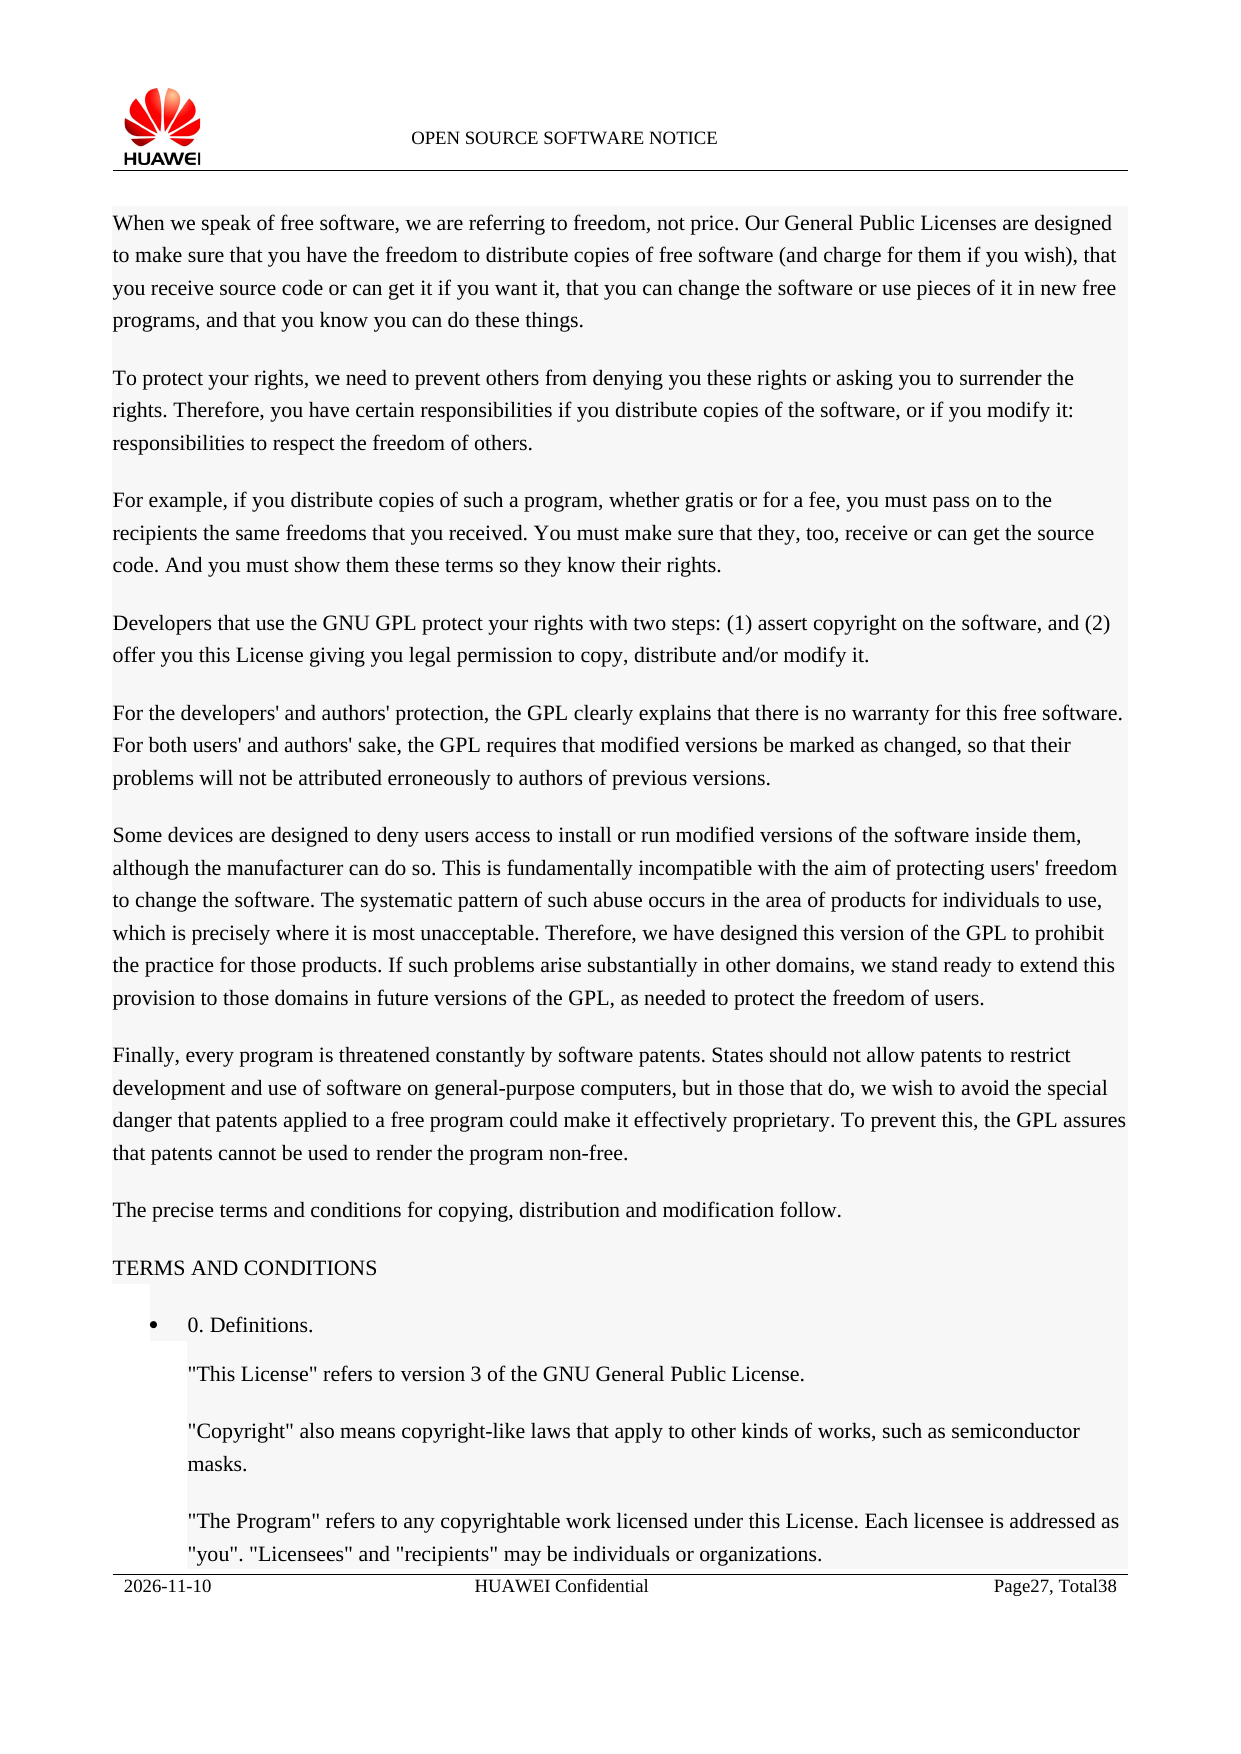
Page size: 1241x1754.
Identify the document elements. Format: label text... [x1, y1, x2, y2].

text Finally, every program is threatened constantly by software patents. States should not allow patents to restrict development and use of software on general-purpose computers, but in those that do, we wish to avoid the special danger that patents applied to a free program could make it effectively proprietary. To prevent this, the GPL assures that patents cannot be used to render the program non-free. [112, 1039, 1128, 1169]
text "This License" refers to version 3 of the GNU General Public License. [187, 1357, 1128, 1389]
text TERMS AND CONDITIONS [112, 1251, 1128, 1284]
text When we speak of free software, we are referring to freedom, not price. Our General Public Licenses are designed to make sure that you have the freedom to distribute copies of free software (and charge for them if you wish), that you receive source code or can get it if you want it, that you can change the software or use pieces of it in new free programs, and that you know you can do these things. [112, 206, 1128, 336]
text For the developers' and authors' protection, the GPL clearly explains that there is no warranty for this free software. For both users' and authors' sake, the GPL requires that modified versions be marked as changed, so that their problems will not be attributed erroneously to authors of previous versions. [112, 696, 1128, 794]
text Some devices are designed to deny users access to install or run modified versions of the software inside them, although the manufacturer can do so. This is fundamentally incompatible with the aim of protecting users' freedom to change the software. The systematic pattern of such abuse occurs in the area of products for individuals to use, which is precisely where it is most unacceptable. Therefore, we have designed this version of the GPL to prohibit the practice for those products. If such problems arise substantially in other domains, we stand ready to extend this provision to those domains in future versions of the GPL, as needed to protect the freedom of users. [112, 819, 1128, 1014]
text The precise terms and conditions for copying, distribution and modification follow. [112, 1194, 1128, 1226]
text Developers that use the GNU GPL protect your rights with two steps: (1) assert copyright on the software, and (2) offer you this License giving you legal permission to copy, distribute and/or modify it. [112, 606, 1128, 671]
text "The Program" refers to any copyrightable work licensed under this License. Each licensee is addressed as "you". "Licensees" and "recipients" may be individuals or organizations. [187, 1504, 1128, 1569]
text To protect your rights, we need to prevent others from denying you these rights or asking you to surrender the rights. Therefore, you have certain responsibilities if you distribute copies of the software, or if you modify it: responsibilities to respect the freedom of others. [112, 361, 1128, 459]
text "Copyright" also means copyright-like laws that apply to other kinds of works, such as semiconductor masks. [187, 1414, 1128, 1479]
picture [124, 88, 201, 165]
text For example, if you distribute copies of such a program, whether gratis or for a fee, you must pass on to the recipients the same freedoms that you received. You must make sure that they, too, receive or can get the source code. And you must show them these terms so they know their rights. [112, 484, 1128, 581]
list 0. Definitions. [150, 1309, 1128, 1341]
